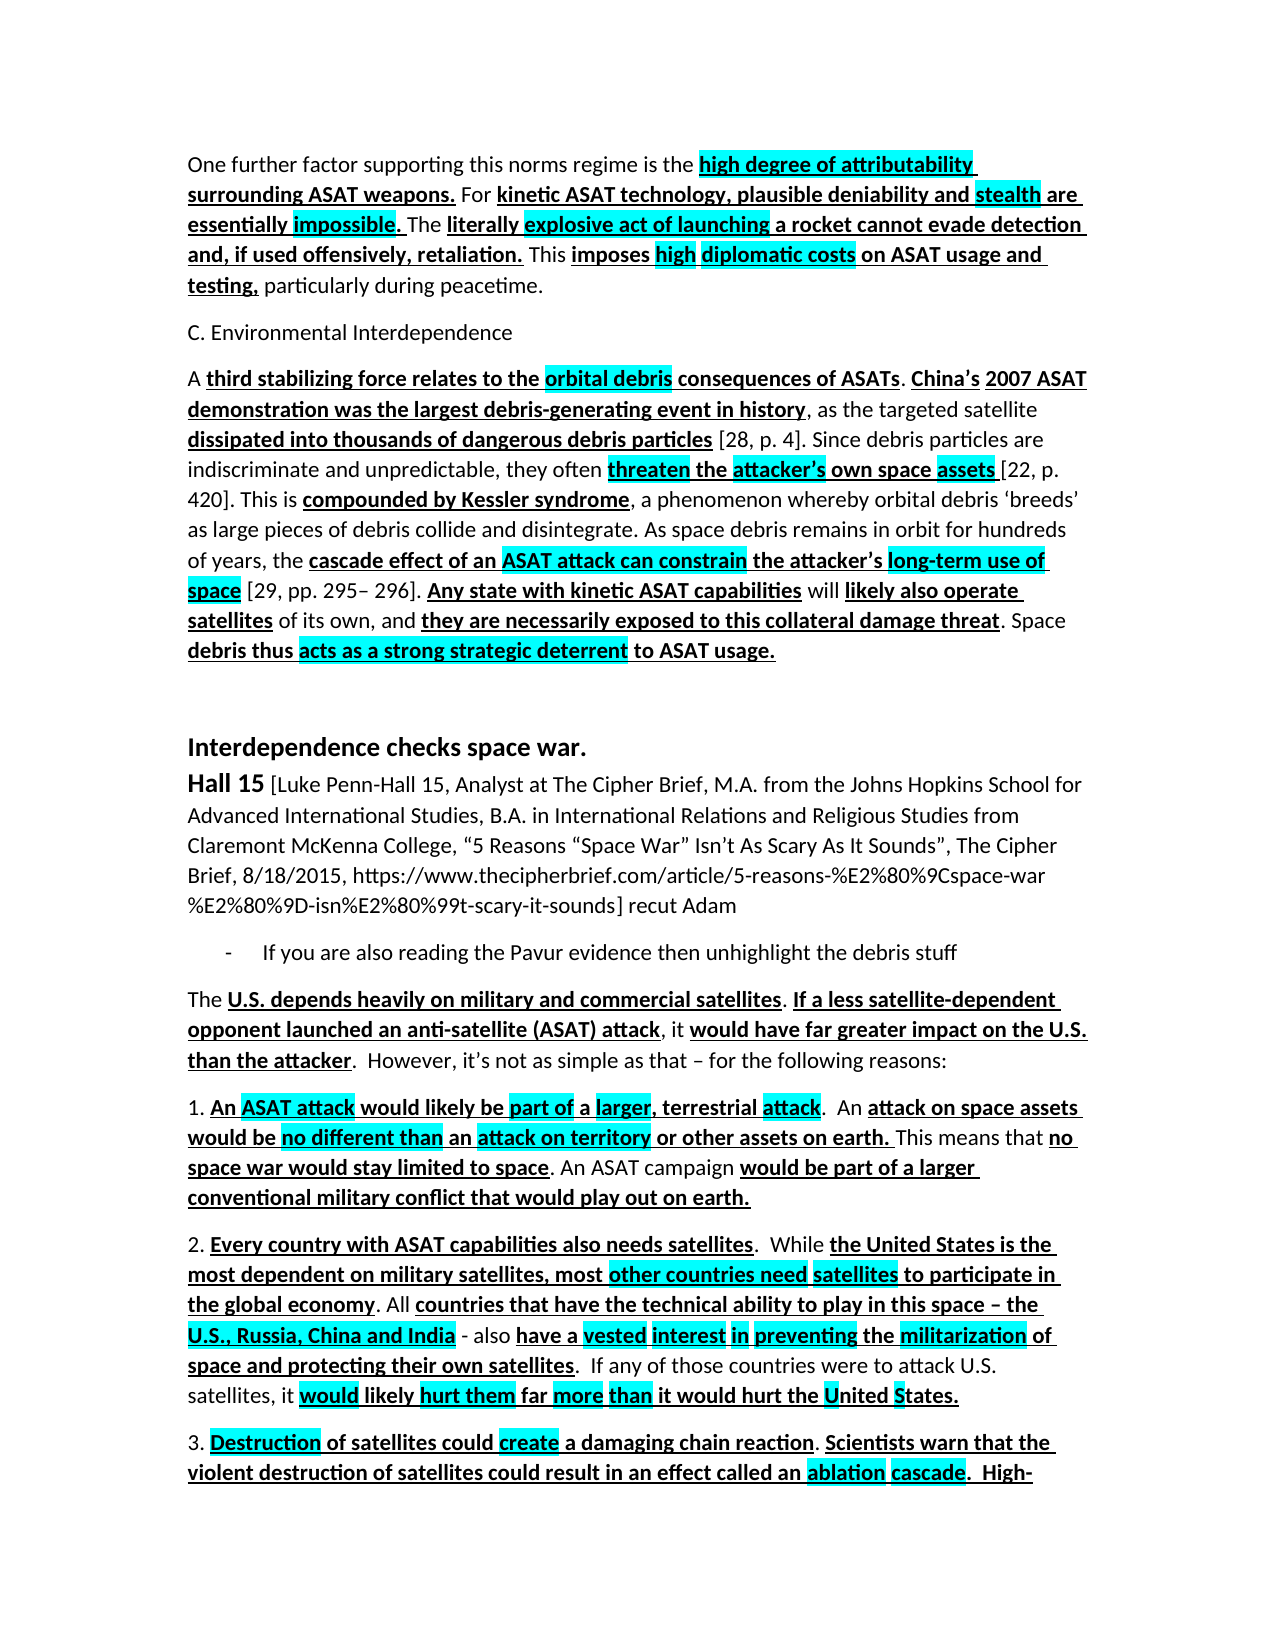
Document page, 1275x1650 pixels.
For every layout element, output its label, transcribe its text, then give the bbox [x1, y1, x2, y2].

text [187, 1428, 1087, 1486]
list If you are also reading the Pavur evidence then unhighlight the debris stuff [225, 938, 1087, 967]
text C. Environmental Interdependence [187, 318, 1087, 346]
text One further factor supporting this norms regime is the high degree of attributability surrounding ASAT weapons. For kinetic ASAT technology, plausible deniability and stealth are essentially impossible. The literally explosive act of launching a rocket cannot evade detection and, if used offensively, retaliation. This imposes high diplomatic costs on ASAT usage and testing, particularly during peacetime. [187, 150, 1087, 299]
subtitle Interdependence checks space war. [187, 730, 1087, 763]
text The U.S. depends heavily on military and commercial satellites. If a less satellite-dependent opponent launched an anti-satellite (ASAT) attack, it would have far greater impact on the U.S. than the attacker. However, it’s not as simple as that – for the following reasons: [187, 985, 1087, 1074]
text 1. An ASAT attack would likely be part of a larger, terrestrial attack. An attack on space assets would be no different than an attack on territory or other assets on earth. This means that no space war would stay limited to space. An ASAT campaign would be part of a larger conventional military conflict that would play out on earth. [187, 1093, 1087, 1211]
text A third stabilizing force relates to the orbital debris consequences of ASATs. China’s 2007 ASAT demonstration was the largest debris-generating event in history, as the targeted satellite dissipated into thousands of dangerous debris particles [28, p. 4]. Since debris particles are indiscriminate and unpredictable, they often threaten the attacker’s own space assets [22, p. 420]. This is compounded by Kessler syndrome, a phenomenon whereby orbital debris ‘breeds’ as large pieces of debris collide and disintegrate. As space debris remains in orbit for hundreds of years, the cascade effect of an ASAT attack can constrain the attacker’s long-term use of space [29, pp. 295– 296]. Any state with kinetic ASAT capabilities will likely also operate satellites of its own, and they are necessarily exposed to this collateral damage threat. Space debris thus acts as a strong strategic deterrent to ASAT usage. [187, 364, 1087, 664]
text 2. Every country with ASAT capabilities also needs satellites. While the United States is the most dependent on military satellites, most other countries need satellites to participate in the global economy. All countries that have the technical ability to play in this space – the U.S., Russia, China and India - also have a vested interest in preventing the militarization of space and protecting their own satellites. If any of those countries were to attack U.S. satellites, it would likely hurt them far more than it would hurt the United States. [187, 1230, 1087, 1409]
text Hall 15 [Luke Penn-Hall 15, Analyst at The Cipher Brief, M.A. from the Johns Hopkins School for Advanced International Studies, B.A. in International Relations and Religious Studies from Claremont McKenna College, “5 Reasons “Space War” Isn’t As Scary As It Sounds”, The Cipher Brief, 8/18/2015, https://www.thecipherbrief.com/article/5-reasons-%E2%80%9Cspace-war%E2%80%9D-isn%E2%80%99t-scary-it-sounds] recut Adam [187, 766, 1087, 920]
